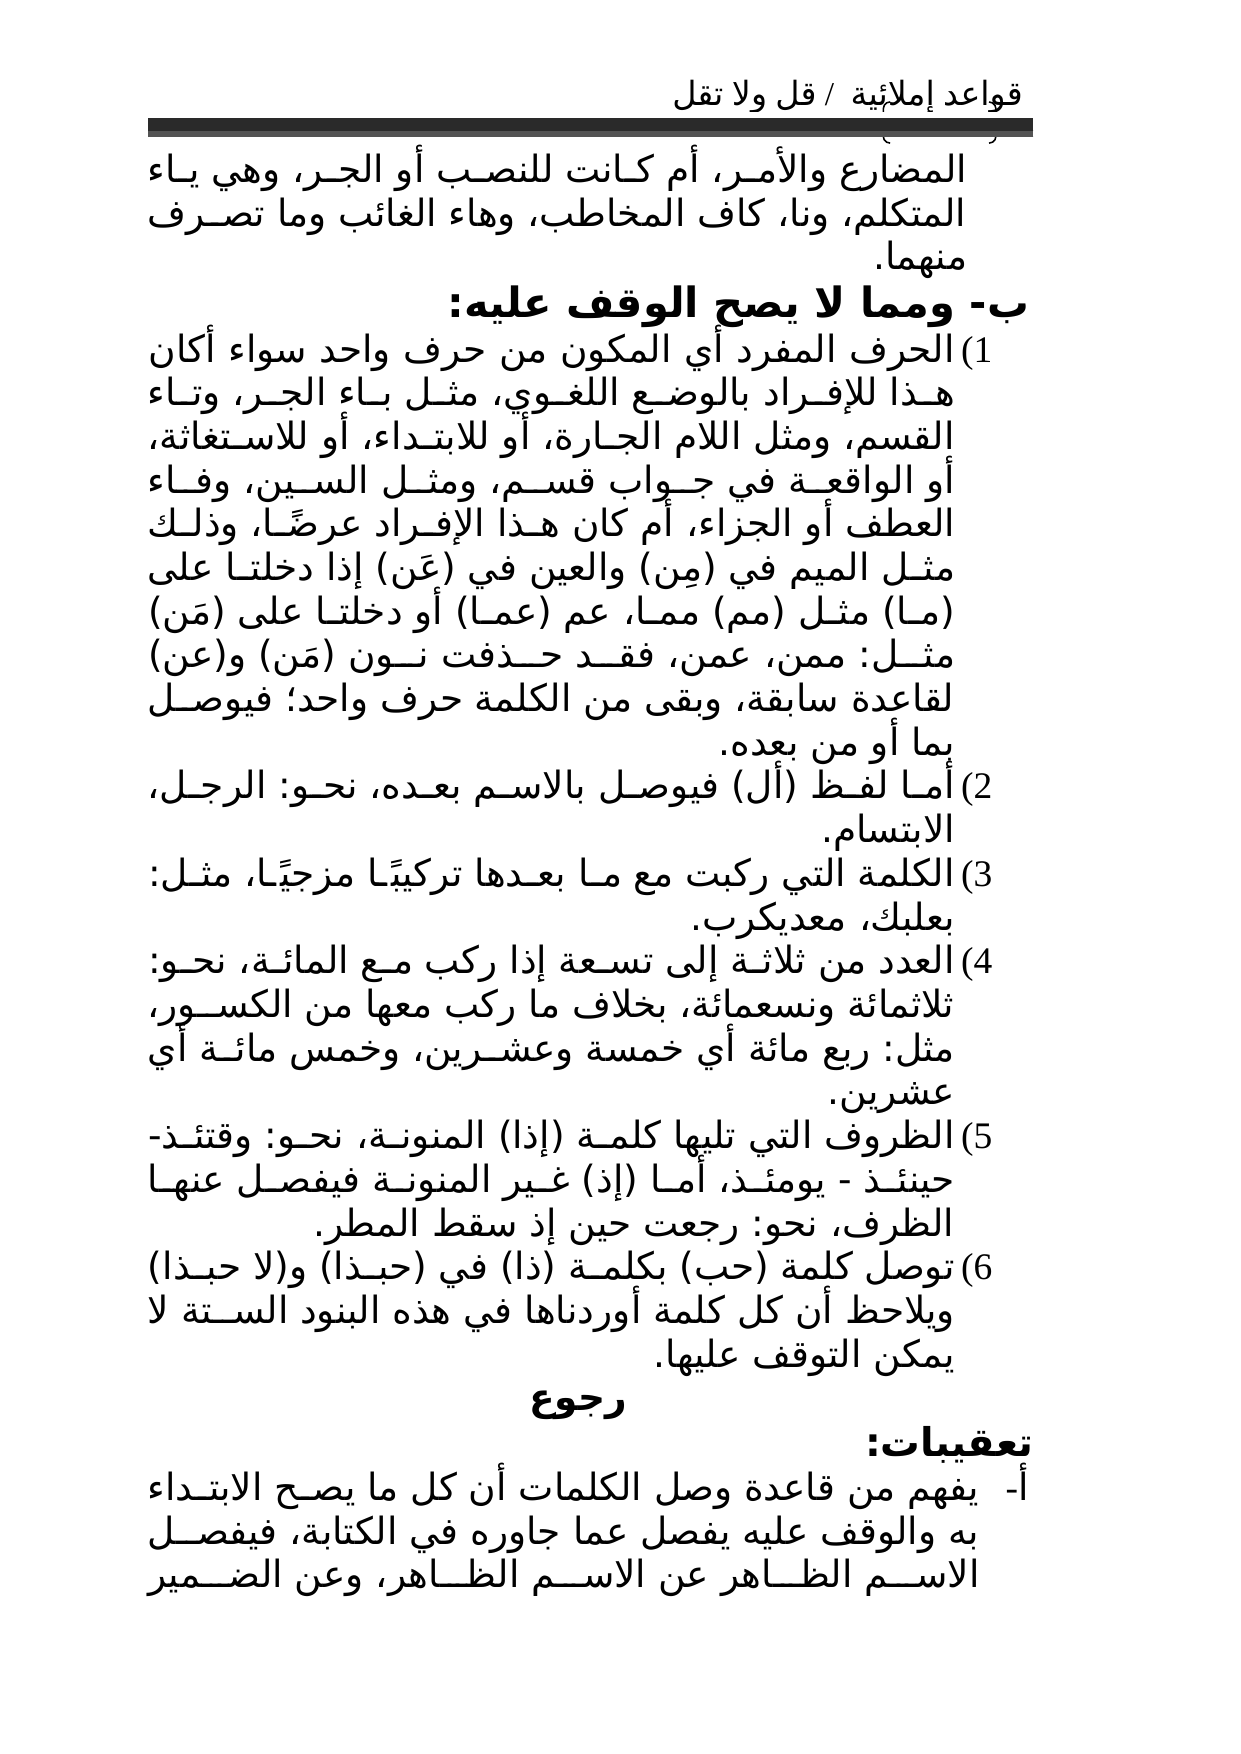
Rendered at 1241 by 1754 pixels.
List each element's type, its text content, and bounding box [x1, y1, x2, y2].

list أما لفظ (أل) فيوصل بالاسم بعده، نحو: الرجل، الابتسام. [148, 764, 992, 851]
text ب- ومما لا يصح الوقف عليه: [148, 279, 1033, 327]
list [148, 148, 1004, 279]
list العدد من ثلاثة إلى تسعة إذا ركب مع المائة، نحو: ثلاثمائة ونسعمائة، بخلاف ما ركب معها من الكسور، مثل: ربع مائة أي خمسة وعشرين، وخمس مائة أي عشرين. [148, 939, 992, 1114]
list الحرف المفرد أي المكون من حرف واحد سواء أكان هذا للإفراد بالوضع اللغوي، مثل باء الجر، وتاء القسم، ومثل اللام الجارة، أو للابتداء، أو للاستغاثة، أو الواقعة في جواب قسم، ومثل السين، وفاء العطف أو الجزاء، أم كان هذا الإفراد عرضًا، وذلك مثل الميم في (مِن) والعين في (عَن) إذا دخلتا على (ما) مثل (مم) مما، عم (عما) أو دخلتا على (مَن) مثل: ممن، عمن، فقد حذفت نون (مَن) و(عن) لقاعدة سابقة، وبقى من الكلمة حرف واحد؛ فيوصل بما أو من بعده. [148, 327, 992, 764]
text رجوع [123, 1376, 1033, 1419]
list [148, 1466, 1017, 1597]
list الظروف التي تليها كلمة (إذا) المنونة، نحو: وقتئذ- حينئذ - يومئذ، أما (إذ) غير المنونة فيفصل عنها الظرف، نحو: رجعت حين إذ سقط المطر. [148, 1114, 992, 1245]
list الكلمة التي ركبت مع ما بعدها تركيبًا مزجيًا، مثل: بعلبك، معديكرب. [148, 851, 992, 939]
subtitle تعقيبات: [148, 1419, 1033, 1466]
list توصل كلمة (حب) بكلمة (ذا) في (حبذا) و(لا حبذا) ويلاحظ أن كل كلمة أوردناها في هذه البنود الستة لا يمكن التوقف عليها. [148, 1245, 992, 1376]
